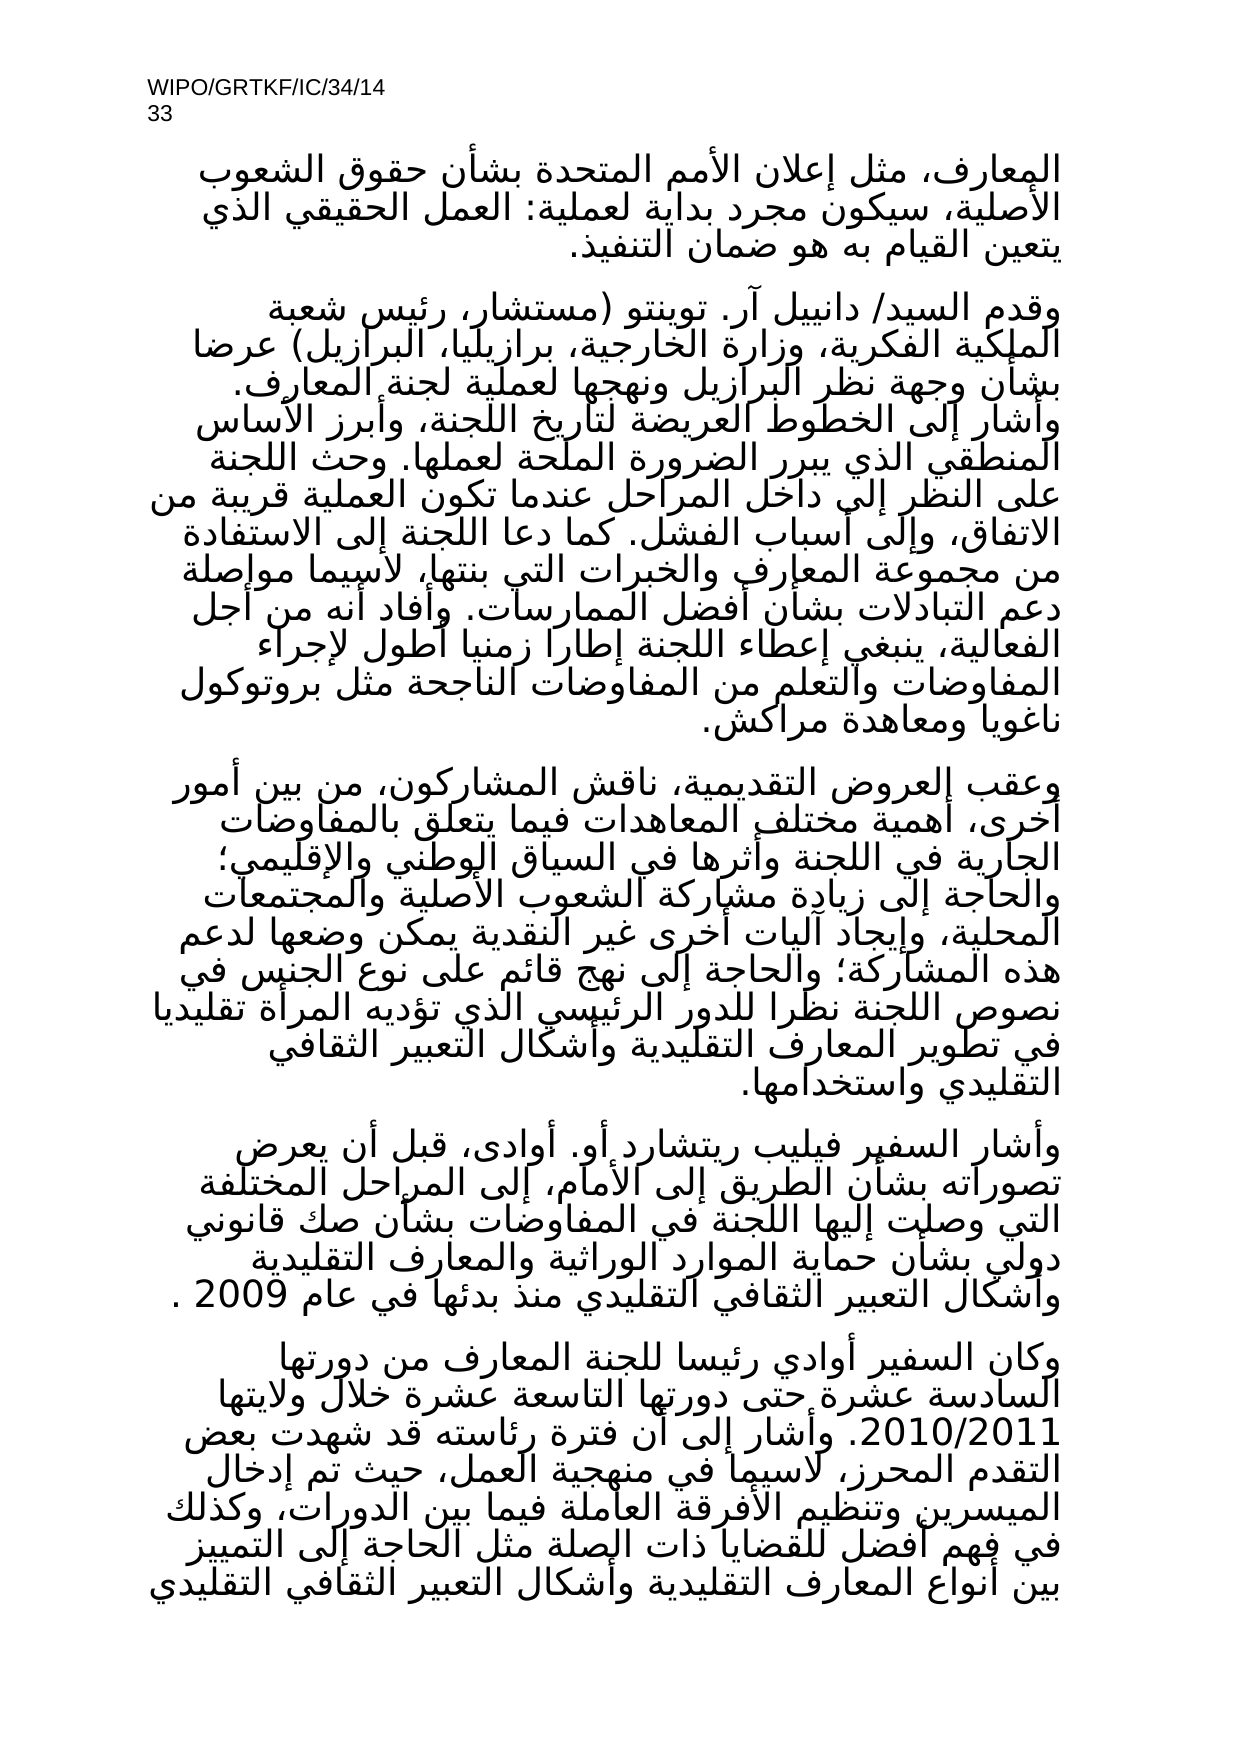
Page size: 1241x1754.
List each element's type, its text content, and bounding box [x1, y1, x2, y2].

list وعقب العروض التقديمية، ناقش المشاركون، من بين أمور أخرى، أهمية مختلف المعاهدات فيما يتعلق بالمفاوضات الجارية في اللجنة وأثرها في السياق الوطني والإقليمي؛ والحاجة إلى زيادة مشاركة الشعوب الأصلية والمجتمعات المحلية، وإيجاد آليات أخرى غير النقدية يمكن وضعها لدعم هذه المشاركة؛ والحاجة إلى نهج قائم على نوع الجنس في نصوص اللجنة نظرا للدور الرئيسي الذي تؤديه المرأة تقليديا في تطوير المعارف التقليدية وأشكال التعبير الثقافي التقليدي واستخدامها. [147, 765, 1063, 1103]
list وقدم السيد/ دانييل آر. توينتو (مستشار، رئيس شعبة الملكية الفكرية، وزارة الخارجية، برازيليا، البرازيل) عرضا بشأن وجهة نظر البرازيل ونهجها لعملية لجنة المعارف. وأشار إلى الخطوط العريضة لتاريخ اللجنة، وأبرز الأساس المنطقي الذي يبرر الضرورة الملحة لعملها. وحث اللجنة على النظر إلى داخل المراحل عندما تكون العملية قريبة من الاتفاق، وإلى أسباب الفشل. كما دعا اللجنة إلى الاستفادة من مجموعة المعارف والخبرات التي بنتها، لاسيما مواصلة دعم التبادلات بشأن أفضل الممارسات. وأفاد أنه من أجل الفعالية، ينبغي إعطاء اللجنة إطارا زمنيا أطول لإجراء المفاوضات والتعلم من المفاوضات الناجحة مثل بروتوكول ناغويا ومعاهدة مراكش. [147, 290, 1063, 740]
list وأشار السفير فيليب ريتشارد أو. أوادى، قبل أن يعرض تصوراته بشأن الطريق إلى الأمام، إلى المراحل المختلفة التي وصلت إليها اللجنة في المفاوضات بشأن صك قانوني دولي بشأن حماية الموارد الوراثية والمعارف التقليدية وأشكال التعبير الثقافي التقليدي منذ بدئها في عام 2009 . [147, 1128, 1063, 1315]
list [147, 1340, 1063, 1603]
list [147, 153, 1063, 265]
